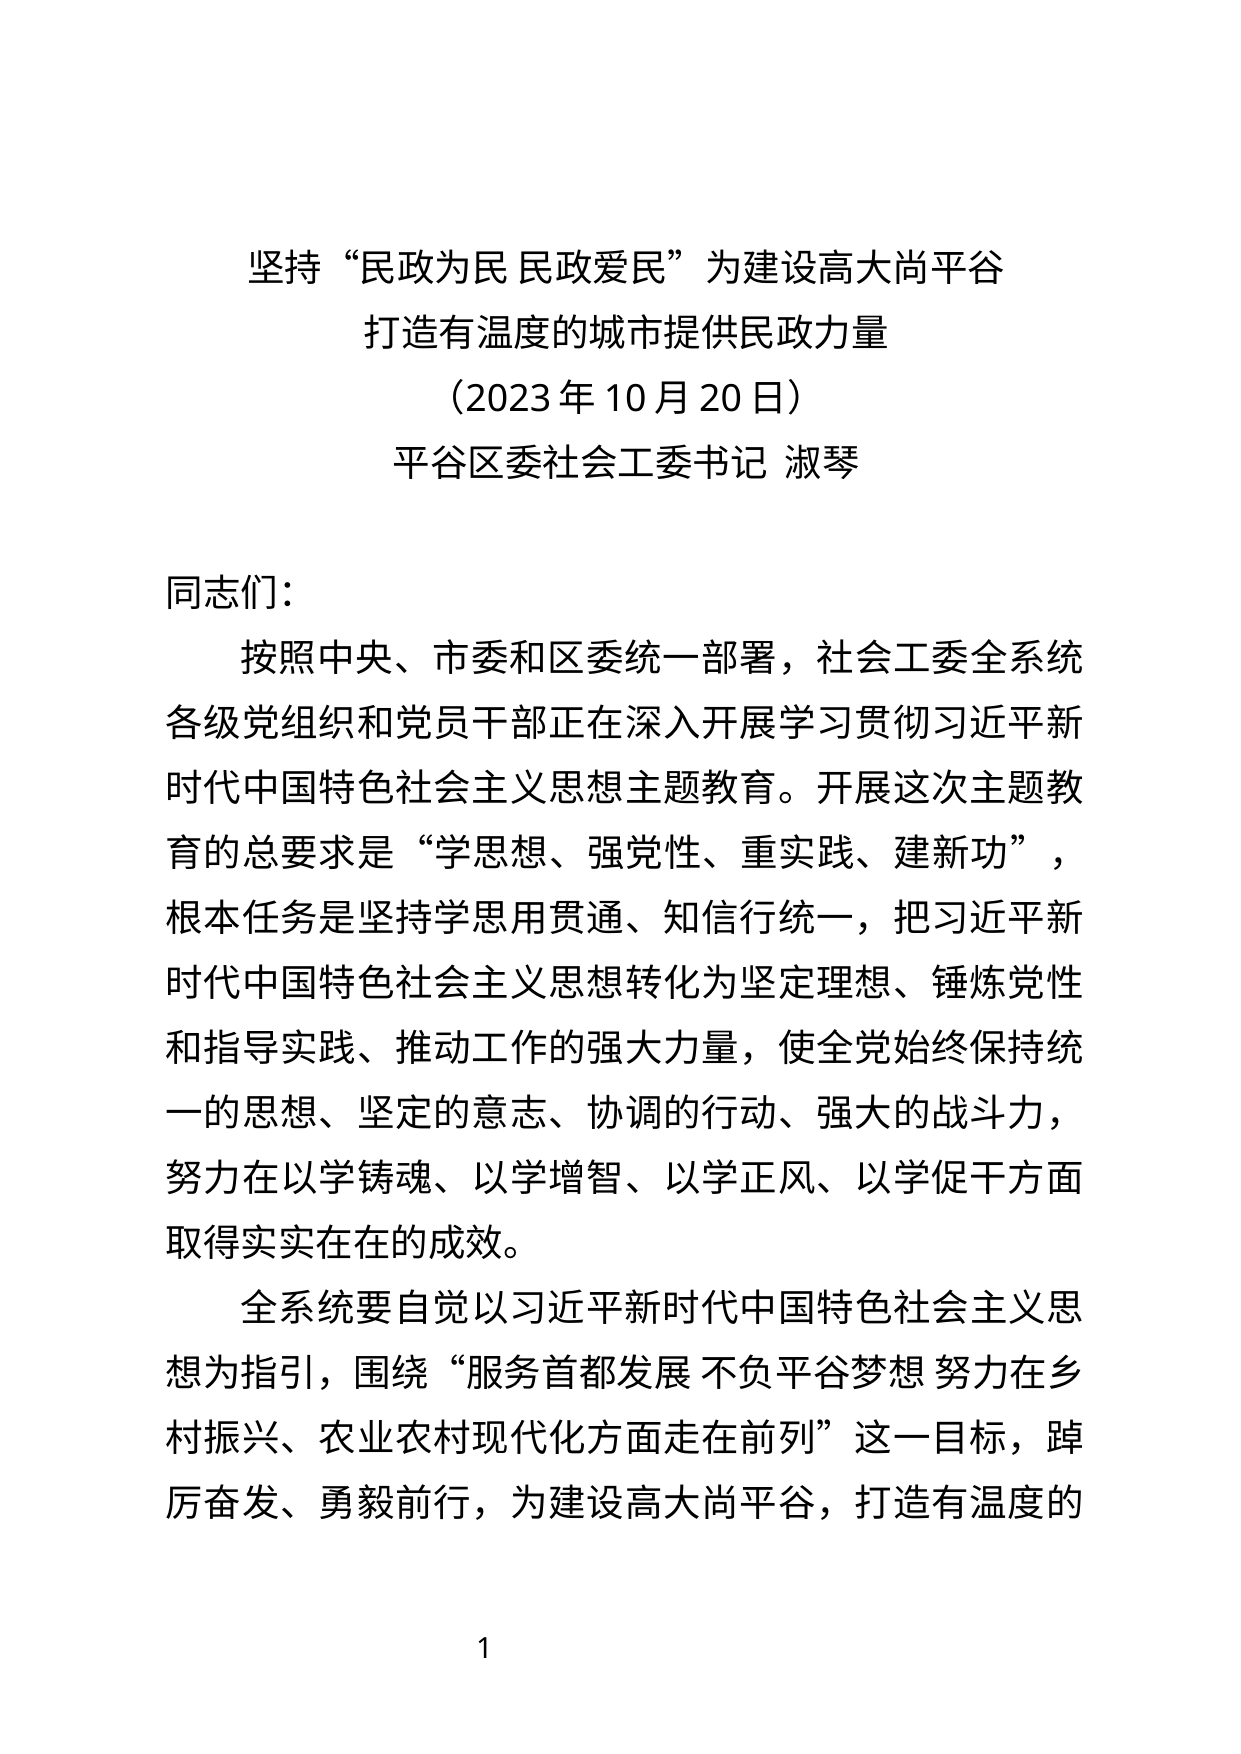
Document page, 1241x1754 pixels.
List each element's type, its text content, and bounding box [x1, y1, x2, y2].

text 平谷区委社会工委书记 淑琴 [165, 428, 1087, 493]
text 按照中央、市委和区委统一部署，社会工委全系统各级党组织和党员干部正在深入开展学习贯彻习近平新时代中国特色社会主义思想主题教育。开展这次主题教育的总要求是“学思想、强党性、重实践、建新功”，根本任务是坚持学思用贯通、知信行统一，把习近平新时代中国特色社会主义思想转化为坚定理想、锤炼党性和指导实践、推动工作的强大力量，使全党始终保持统一的思想、坚定的意志、协调的行动、强大的战斗力，努力在以学铸魂、以学增智、以学正风、以学促干方面取得实实在在的成效。 [165, 623, 1087, 1273]
text 坚持“民政为民 民政爱民”为建设高大尚平谷 [165, 233, 1087, 298]
text 打造有温度的城市提供民政力量 [165, 298, 1087, 363]
text 同志们： [165, 558, 1087, 623]
text （2023年10月20日） [165, 363, 1087, 428]
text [165, 1273, 1087, 1533]
